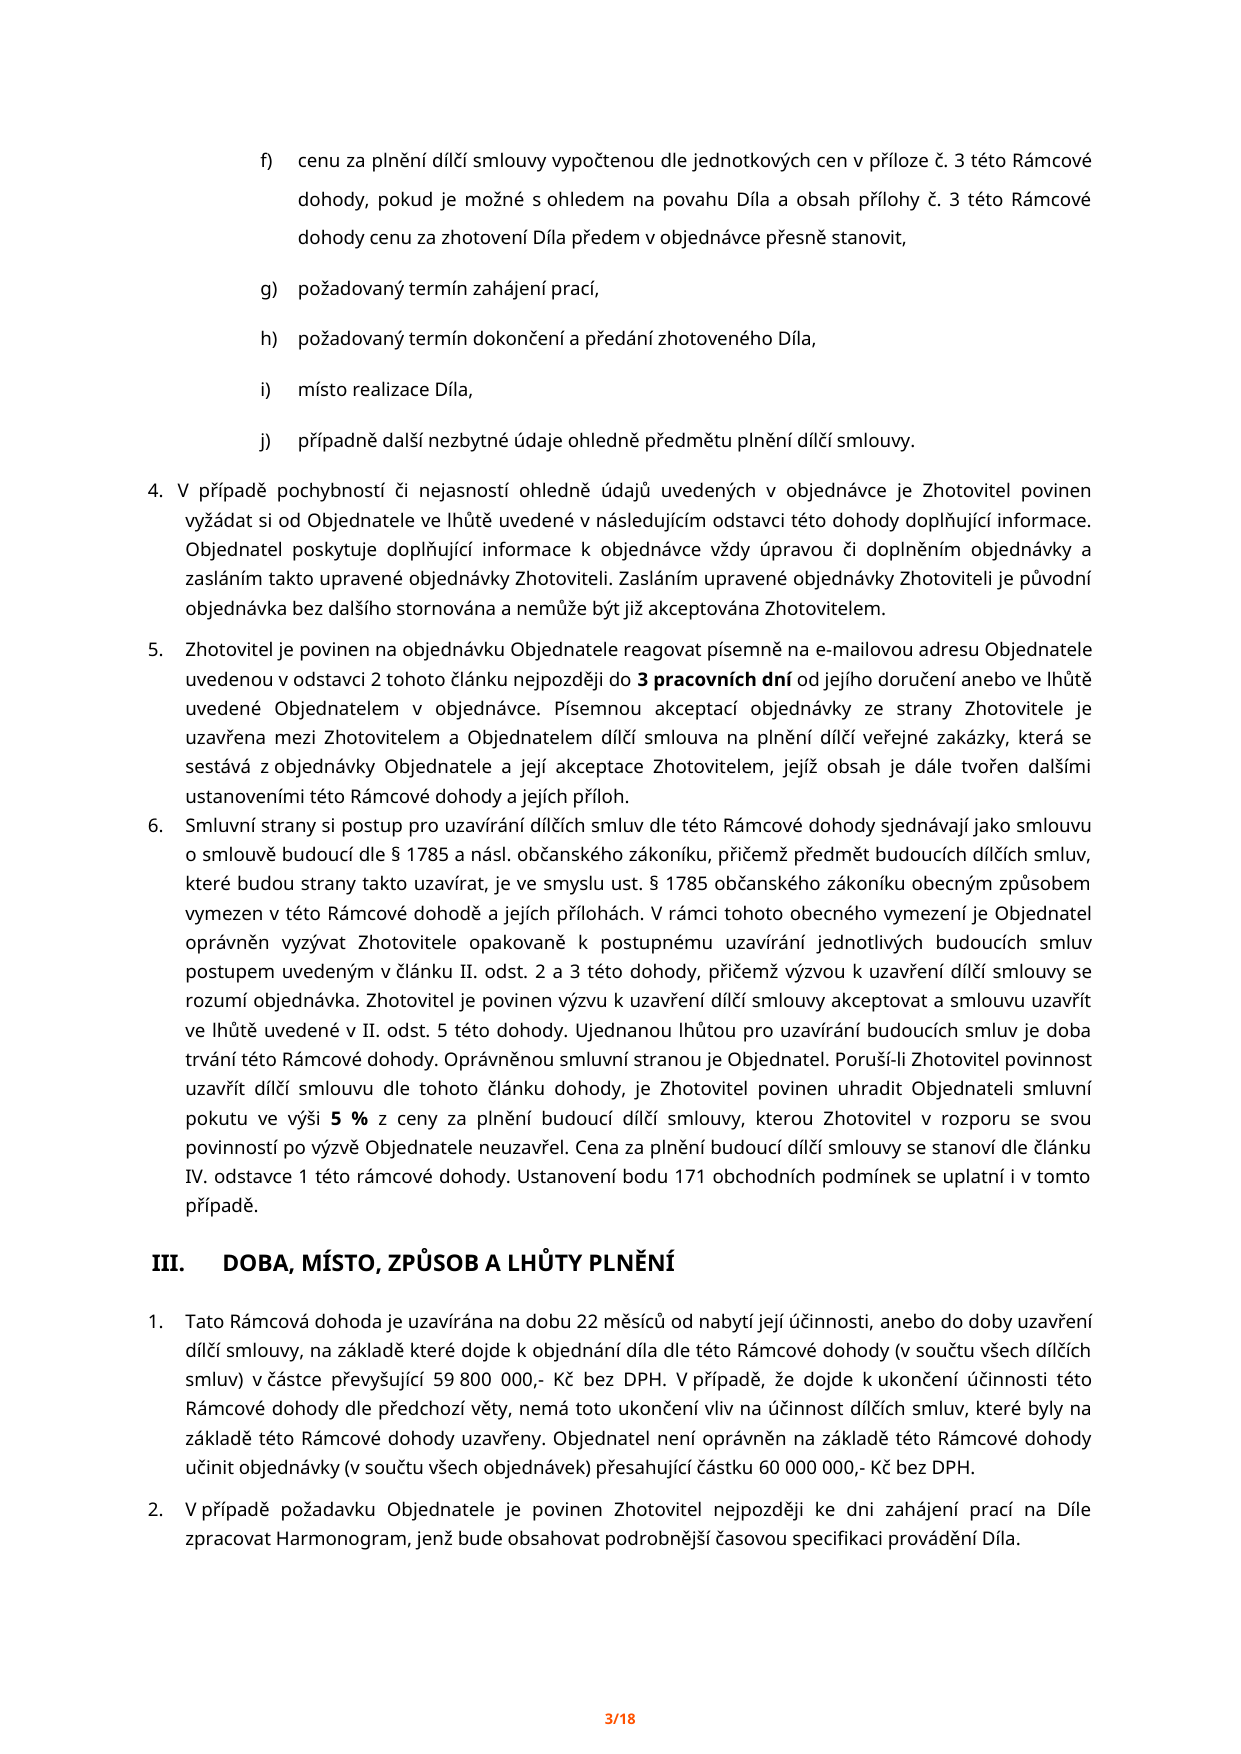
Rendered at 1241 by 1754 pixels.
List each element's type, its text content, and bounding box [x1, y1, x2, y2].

list Smluvní strany si postup pro uzavírání dílčích smluv dle této Rámcové dohody sjednávají jako smlouvu o smlouvě budoucí dle § 1785 a násl. občanského zákoníku, přičemž předmět budoucích dílčích smluv, které budou strany takto uzavírat, je ve smyslu ust. § 1785 občanského zákoníku obecným způsobem vymezen v této Rámcové dohodě a jejích přílohách. V rámci tohoto obecného vymezení je Objednatel oprávněn vyzývat Zhotovitele opakovaně k postupnému uzavírání jednotlivých budoucích smluv postupem uvedeným v článku II. odst. 2 a 3 této dohody, přičemž výzvou k uzavření dílčí smlouvy se rozumí objednávka. Zhotovitel je povinen výzvu k uzavření dílčí smlouvy akceptovat a smlouvu uzavřít ve lhůtě uvedené v II. odst. 5 této dohody. Ujednanou lhůtou pro uzavírání budoucích smluv je doba trvání této Rámcové dohody. Oprávněnou smluvní stranou je Objednatel. Poruší-li Zhotovitel povinnost uzavřít dílčí smlouvu dle tohoto článku dohody, je Zhotovitel povinen uhradit Objednateli smluvní pokutu ve výši 5 % z ceny za plnění budoucí dílčí smlouvy, kterou Zhotovitel v rozporu se svou povinností po výzvě Objednatele neuzavřel. Cena za plnění budoucí dílčí smlouvy se stanoví dle článku IV. odstavce 1 této rámcové dohody. Ustanovení bodu 171 obchodních podmínek se uplatní i v tomto případě. [148, 812, 1093, 1218]
list požadovaný termín dokončení a předání zhotoveného Díla, [260, 326, 1093, 351]
text V případě požadavku Objednatele je povinen Zhotovitel nejpozději ke dni zahájení prací na Díle zpracovat Harmonogram, jenž bude obsahovat podrobnější časovou specifikaci provádění Díla. [148, 1496, 1093, 1551]
list DOBA, MÍSTO, ZPŮSOB A LHŮTY PLNĚNÍ [185, 1247, 1093, 1278]
text Tato Rámcová dohoda je uzavírána na dobu 22 měsíců od nabytí její účinnosti, anebo do doby uzavření dílčí smlouvy, na základě které dojde k objednání díla dle této Rámcové dohody (v součtu všech dílčích smluv) v částce převyšující 59 800 000,- Kč bez DPH. V případě, že dojde k ukončení účinnosti této Rámcové dohody dle předchozí věty, nemá toto ukončení vliv na účinnost dílčích smluv, které byly na základě této Rámcové dohody uzavřeny. Objednatel není oprávněn na základě této Rámcové dohody učinit objednávky (v součtu všech objednávek) přesahující částku 60 000 000,- Kč bez DPH. [148, 1308, 1093, 1480]
list požadovaný termín zahájení prací, [260, 275, 1093, 300]
list Zhotovitel je povinen na objednávku Objednatele reagovat písemně na e-mailovou adresu Objednatele uvedenou v odstavci 2 tohoto článku nejpozději do 3 pracovních dní od jejího doručení anebo ve lhůtě uvedené Objednatelem v objednávce. Písemnou akceptací objednávky ze strany Zhotovitele je uzavřena mezi Zhotovitelem a Objednatelem dílčí smlouva na plnění dílčí veřejné zakázky, která se sestává z objednávky Objednatele a její akceptace Zhotovitelem, jejíž obsah je dále tvořen dalšími ustanoveními této Rámcové dohody a jejích příloh. [148, 637, 1093, 808]
list cenu za plnění dílčí smlouvy vypočtenou dle jednotkových cen v příloze č. 3 této Rámcové dohody, pokud je možné s ohledem na povahu Díla a obsah přílohy č. 3 této Rámcové dohody cenu za zhotovení Díla předem v objednávce přesně stanovit, [260, 148, 1093, 249]
list případně další nezbytné údaje ohledně předmětu plnění dílčí smlouvy. [260, 427, 1093, 452]
list V případě pochybností či nejasností ohledně údajů uvedených v objednávce je Zhotovitel povinen vyžádat si od Objednatele ve lhůtě uvedené v následujícím odstavci této dohody doplňující informace. Objednatel poskytuje doplňující informace k objednávce vždy úpravou či doplněním objednávky a zasláním takto upravené objednávky Zhotoviteli. Zasláním upravené objednávky Zhotoviteli je původní objednávka bez dalšího stornována a nemůže být již akceptována Zhotovitelem. [148, 478, 1093, 620]
list místo realizace Díla, [260, 376, 1093, 402]
